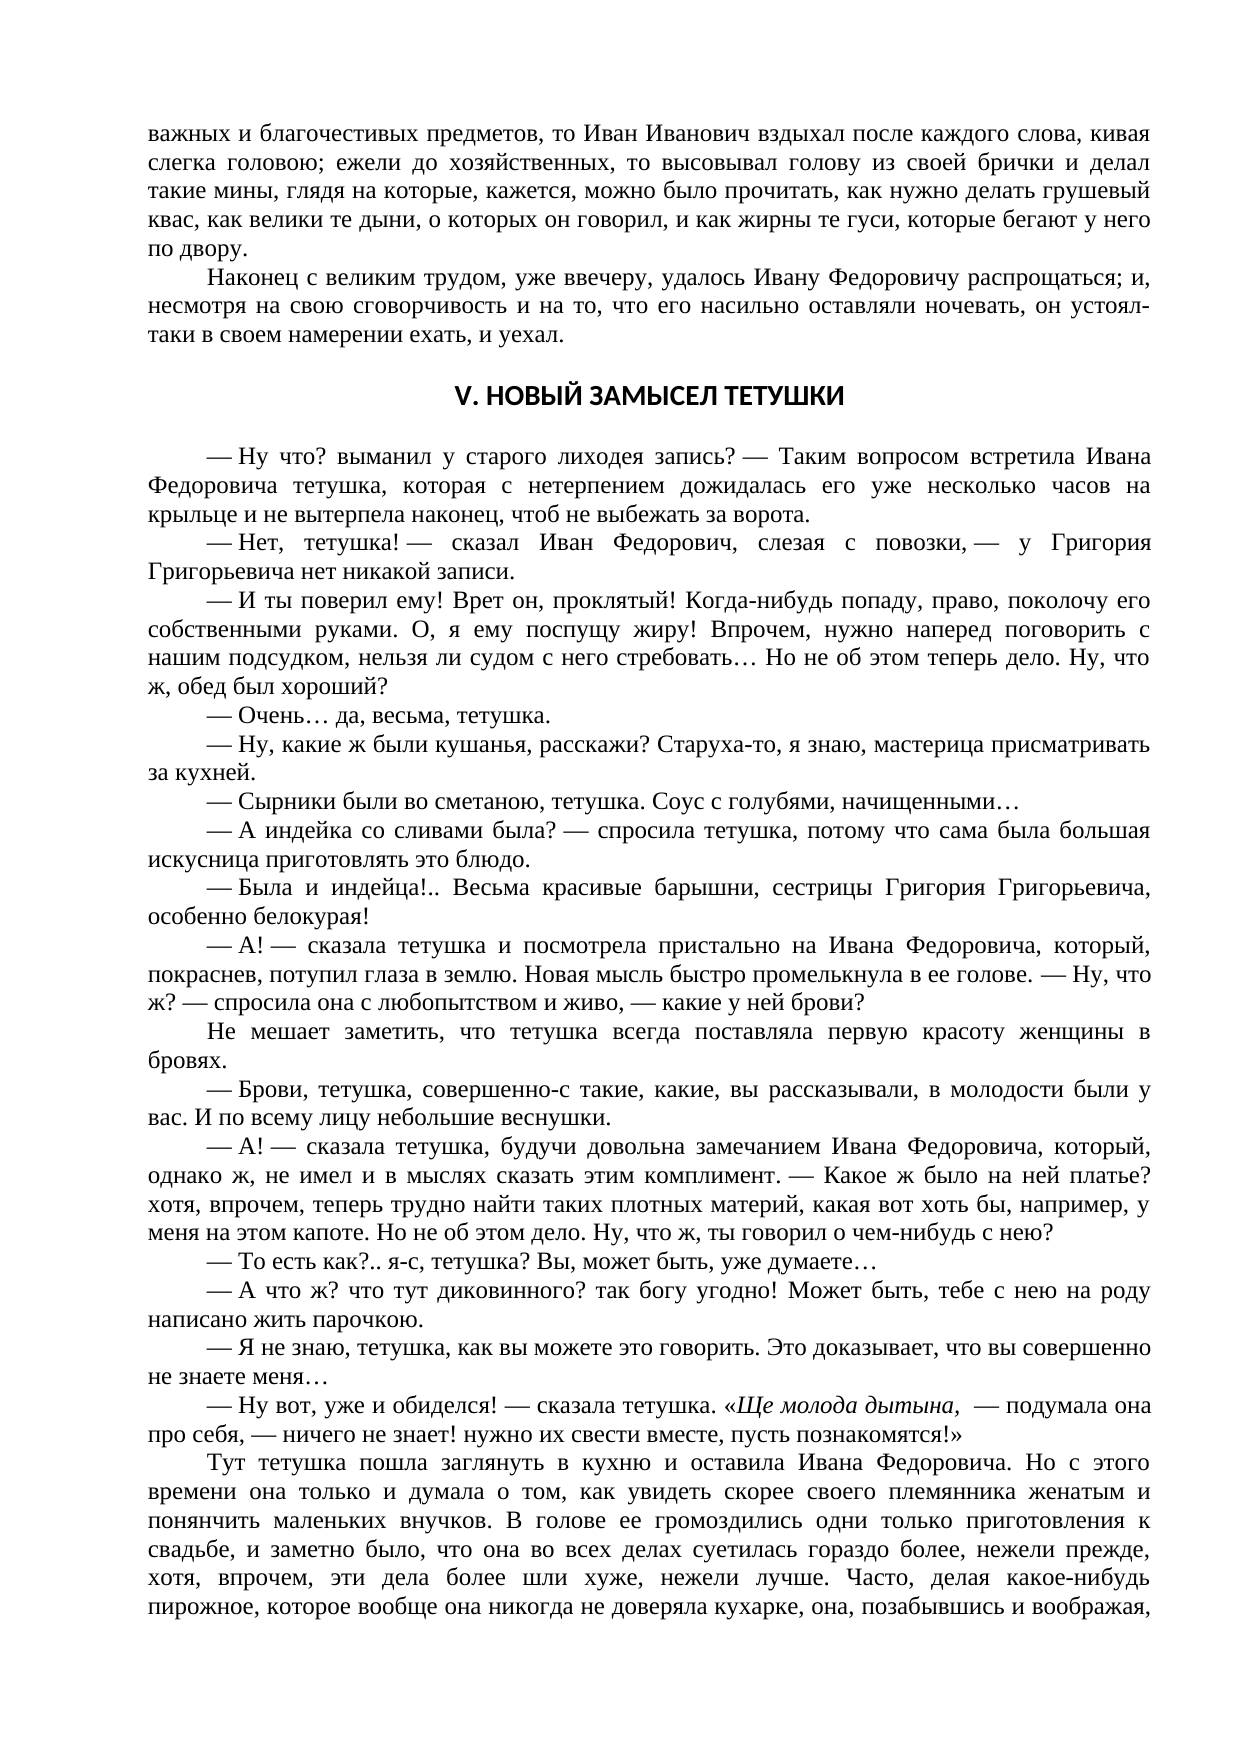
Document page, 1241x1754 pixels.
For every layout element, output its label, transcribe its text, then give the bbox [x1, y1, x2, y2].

text — Брови, тетушка, совершенно-с такие, какие, вы рассказывали, в молодости были у вас. И по всему лицу небольшие веснушки. [148, 1074, 1152, 1131]
text — То есть как?.. я-с, тетушка? Вы, может быть, уже думаете… [148, 1246, 1152, 1275]
subtitle V. НОВЫЙ ЗАМЫСЕЛ ТЕТУШКИ [148, 377, 1152, 412]
text — А индейка со сливами была? — спросила тетушка, потому что сама была большая искусница приготовлять это блюдо. [148, 815, 1152, 872]
text Не мешает заметить, что тетушка всегда поставляла первую красоту женщины в бровях. [148, 1016, 1152, 1074]
text — Ну, какие ж были кушанья, расскажи? Старуха-то, я знаю, мастерица присматривать за кухней. [148, 729, 1152, 786]
text — Ну что? выманил у старого лиходея запись? — Таким вопросом встретила Ивана Федоровича тетушка, которая с нетерпением дожидалась его уже несколько часов на крыльце и не вытерпела наконец, чтоб не выбежать за ворота. [148, 441, 1152, 527]
text — Очень… да, весьма, тетушка. [148, 700, 1152, 729]
text — И ты поверил ему! Врет он, проклятый! Когда-нибудь попаду, право, поколочу его собственными руками. О, я ему поспущу жиру! Впрочем, нужно наперед поговорить с нашим подсудком, нельзя ли судом с него стребовать… Но не об этом теперь дело. Ну, что ж, обед был хороший? [148, 585, 1152, 700]
text — Нет, тетушка! — сказал Иван Федорович, слезая с повозки, — у Григория Григорьевича нет никакой записи. [148, 527, 1152, 585]
text — Сырники были во сметаною, тетушка. Соус с голубями, начищенными… [148, 786, 1152, 815]
text — Я не знаю, тетушка, как вы можете это говорить. Это доказывает, что вы совершенно не знаете меня… [148, 1332, 1152, 1390]
text — А! — сказала тетушка, будучи довольна замечанием Ивана Федоровича, который, однако ж, не имел и в мыслях сказать этим комплимент. — Какое ж было на ней платье? хотя, впрочем, теперь трудно найти таких плотных материй, какая вот хоть бы, например, у меня на этом капоте. Но не об этом дело. Ну, что ж, ты говорил о чем-нибудь с нею? [148, 1131, 1152, 1246]
text — А! — сказала тетушка и посмотрела пристально на Ивана Федоровича, который, покраснев, потупил глаза в землю. Новая мысль быстро промелькнула в ее голове. — Ну, что ж? — спросила она с любопытством и живо, — какие у ней брови? [148, 930, 1152, 1016]
text — Ну вот, уже и обиделся! — сказала тетушка. «Ще молода дытына, — подумала она про себя, — ничего не знает! нужно их свести вместе, пусть познакомятся!» [148, 1390, 1152, 1447]
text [148, 1447, 1152, 1620]
text — А что ж? что тут диковинного? так богу угодно! Может быть, тебе с нею на роду написано жить парочкою. [148, 1275, 1152, 1332]
text Наконец с великим трудом, уже ввечеру, удалось Ивану Федоровичу распрощаться; и, несмотря на свою сговорчивость и на то, что его насильно оставляли ночевать, он устоял-таки в своем намерении ехать, и уехал. [148, 262, 1152, 348]
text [148, 118, 1152, 262]
text — Была и индейца!.. Весьма красивые барышни, сестрицы Григория Григорьевича, особенно белокурая! [148, 872, 1152, 930]
